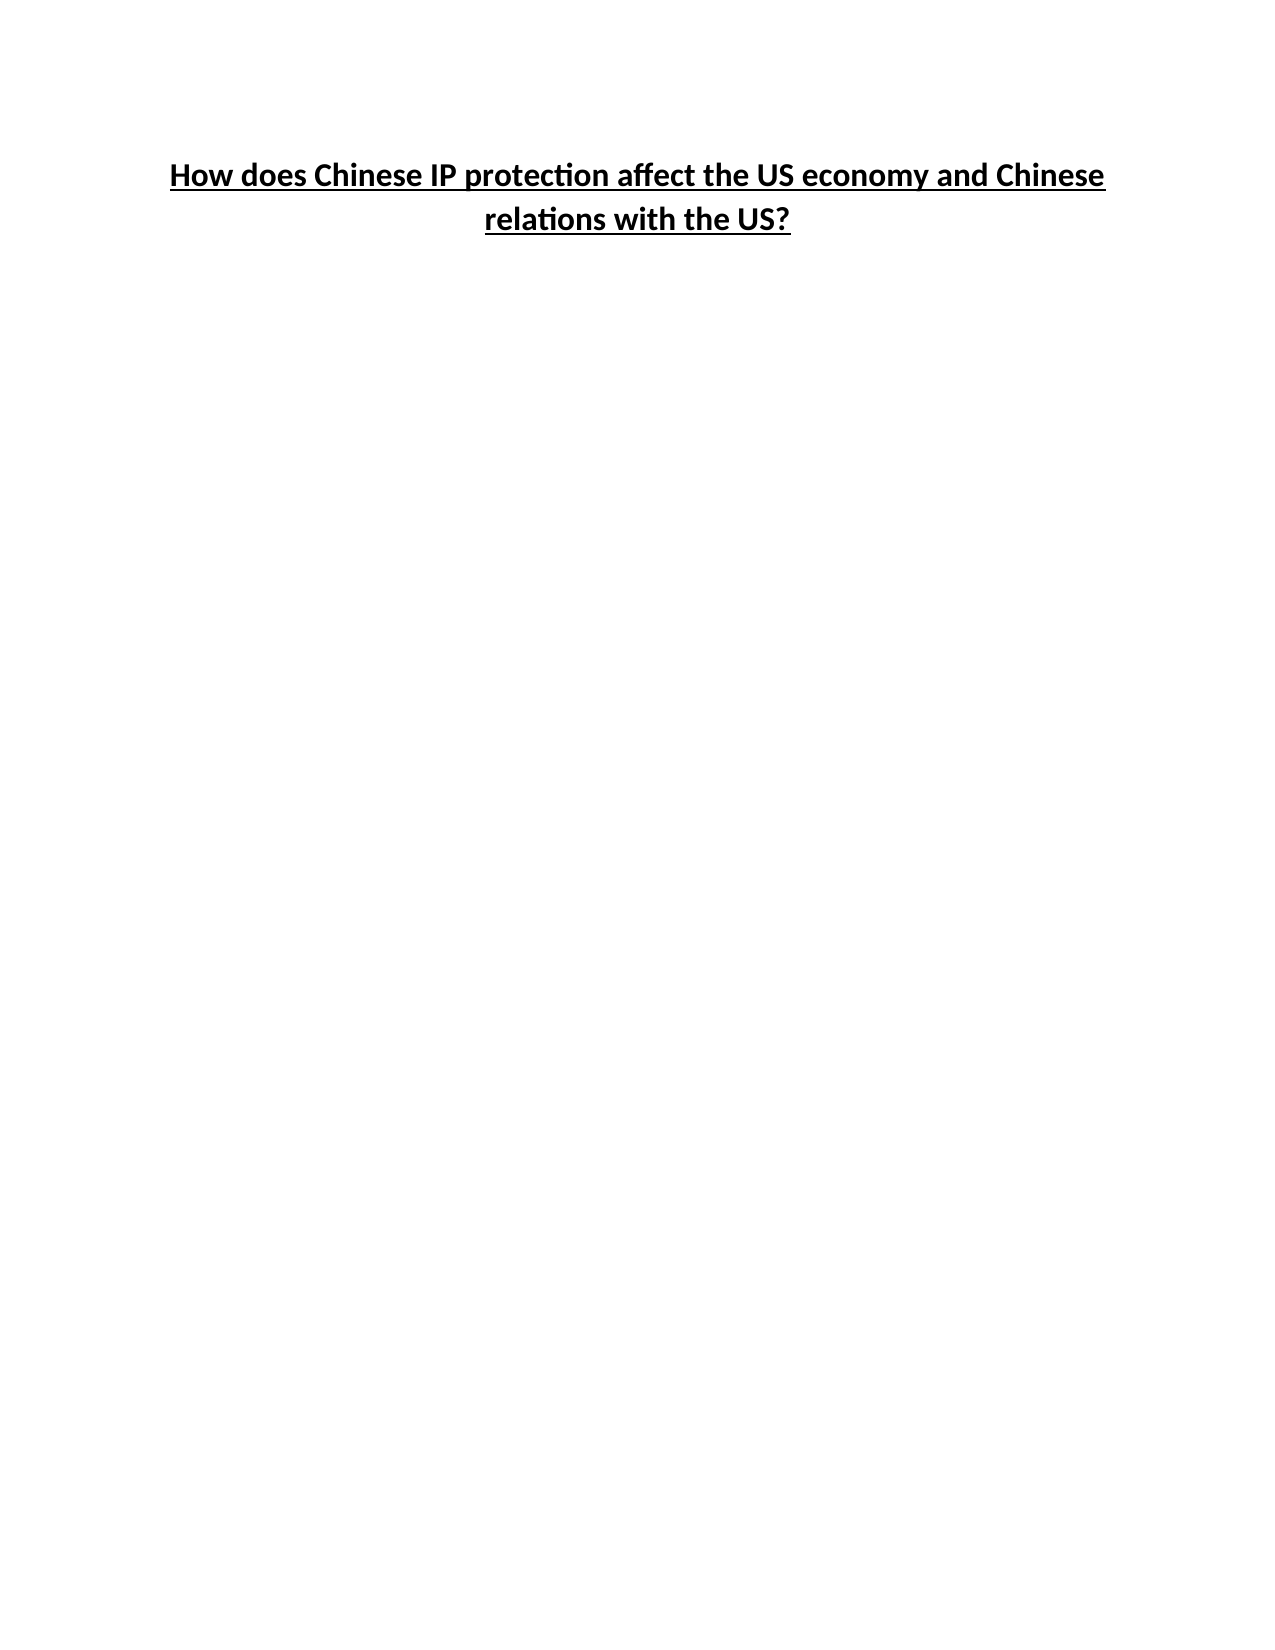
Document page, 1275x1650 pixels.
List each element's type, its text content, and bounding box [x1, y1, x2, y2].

subtitle How does Chinese IP protection affect the US economy and Chinese relations with the US? [150, 154, 1125, 239]
